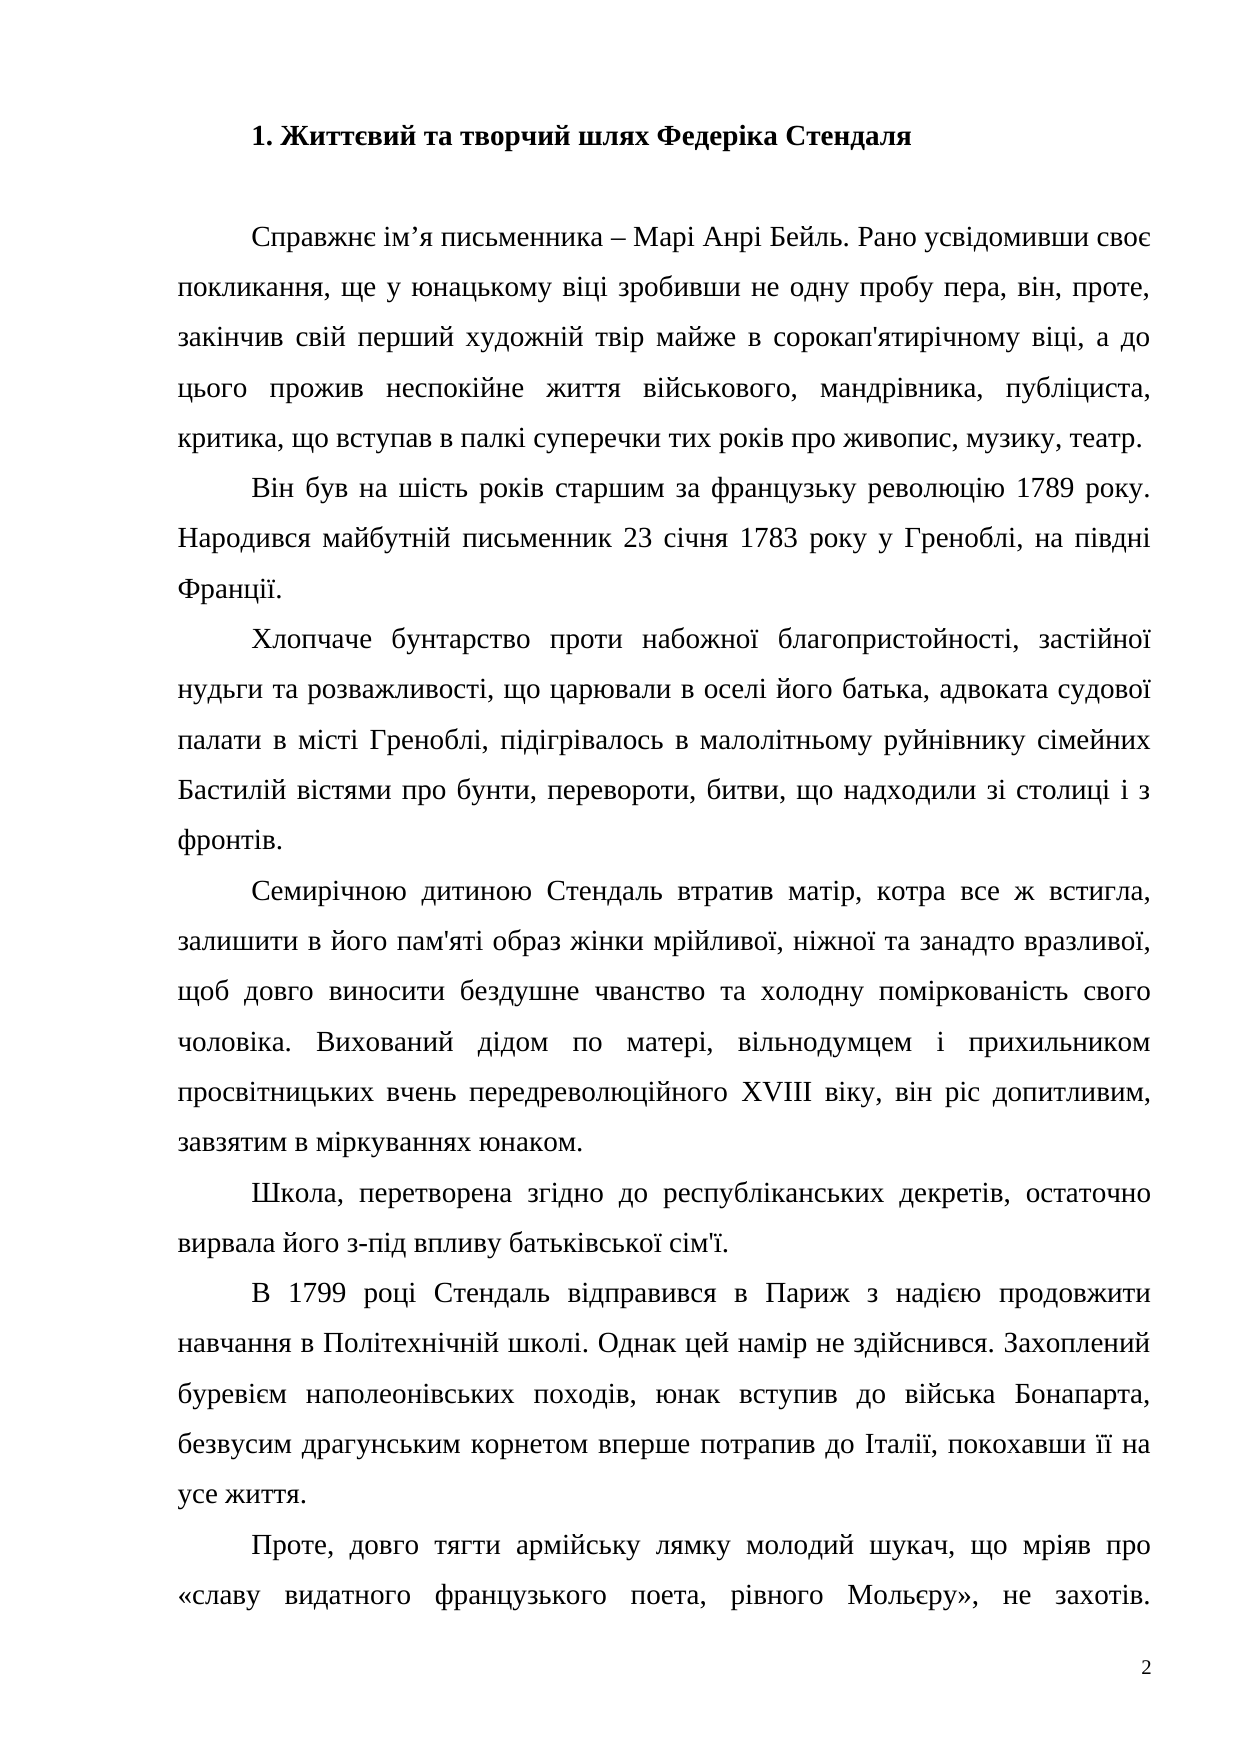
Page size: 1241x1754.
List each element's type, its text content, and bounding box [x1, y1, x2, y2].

text Справжнє ім’я письменника – Марі Анрі Бейль. Рано усвідомивши своє покликання, ще у юнацькому віці зробивши не одну пробу пера, він, проте, закінчив свій перший художній твір майже в сорокап'ятирічному віці, а до цього прожив неспокійне життя військового, мандрівника, публіциста, критика, що вступав в палкі суперечки тих років про живопис, музику, театр. [177, 219, 1152, 453]
text Він був на шість років старшим за французьку революцію 1789 року. Народився майбутній письменник 23 січня 1783 року у Греноблі, на півдні Франції. [177, 470, 1152, 604]
text Хлопчаче бунтарство проти набожної благопристойності, застійної нудьги та розважливості, що царювали в оселі його батька, адвоката судової палати в місті Греноблі, підігрівалось в малолітньому руйнівнику сімейних Бастилій вістями про бунти, перевороти, битви, що надходили зі столиці і з фронтів. [177, 621, 1152, 856]
text Школа, перетворена згідно до республіканських декретів, остаточно вирвала його з-під впливу батьківської сім'ї. [177, 1175, 1152, 1258]
text Семирічною дитиною Стендаль втратив матір, котра все ж встигла, залишити в його пам'яті образ жінки мрійливої, ніжної та занадто вразливої, щоб довго виносити бездушне чванство та холодну поміркованість свого чоловіка. Вихований дідом по матері, вільнодумцем і прихильником просвітницьких вчень передреволюційного XVIII віку, він ріс допитливим, завзятим в міркуваннях юнаком. [177, 873, 1152, 1158]
text В 1799 році Стендаль відправився в Париж з надією продовжити навчання в Політехнічній школі. Однак цей намір не здійснився. Захоплений буревієм наполеонівських походів, юнак вступив до війська Бонапарта, безвусим драгунським корнетом вперше потрапив до Італії, покохавши її на усе життя. [177, 1275, 1152, 1510]
text 1. Життєвий та творчий шлях Федеріка Стендаля [177, 118, 1152, 152]
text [177, 1527, 1152, 1611]
